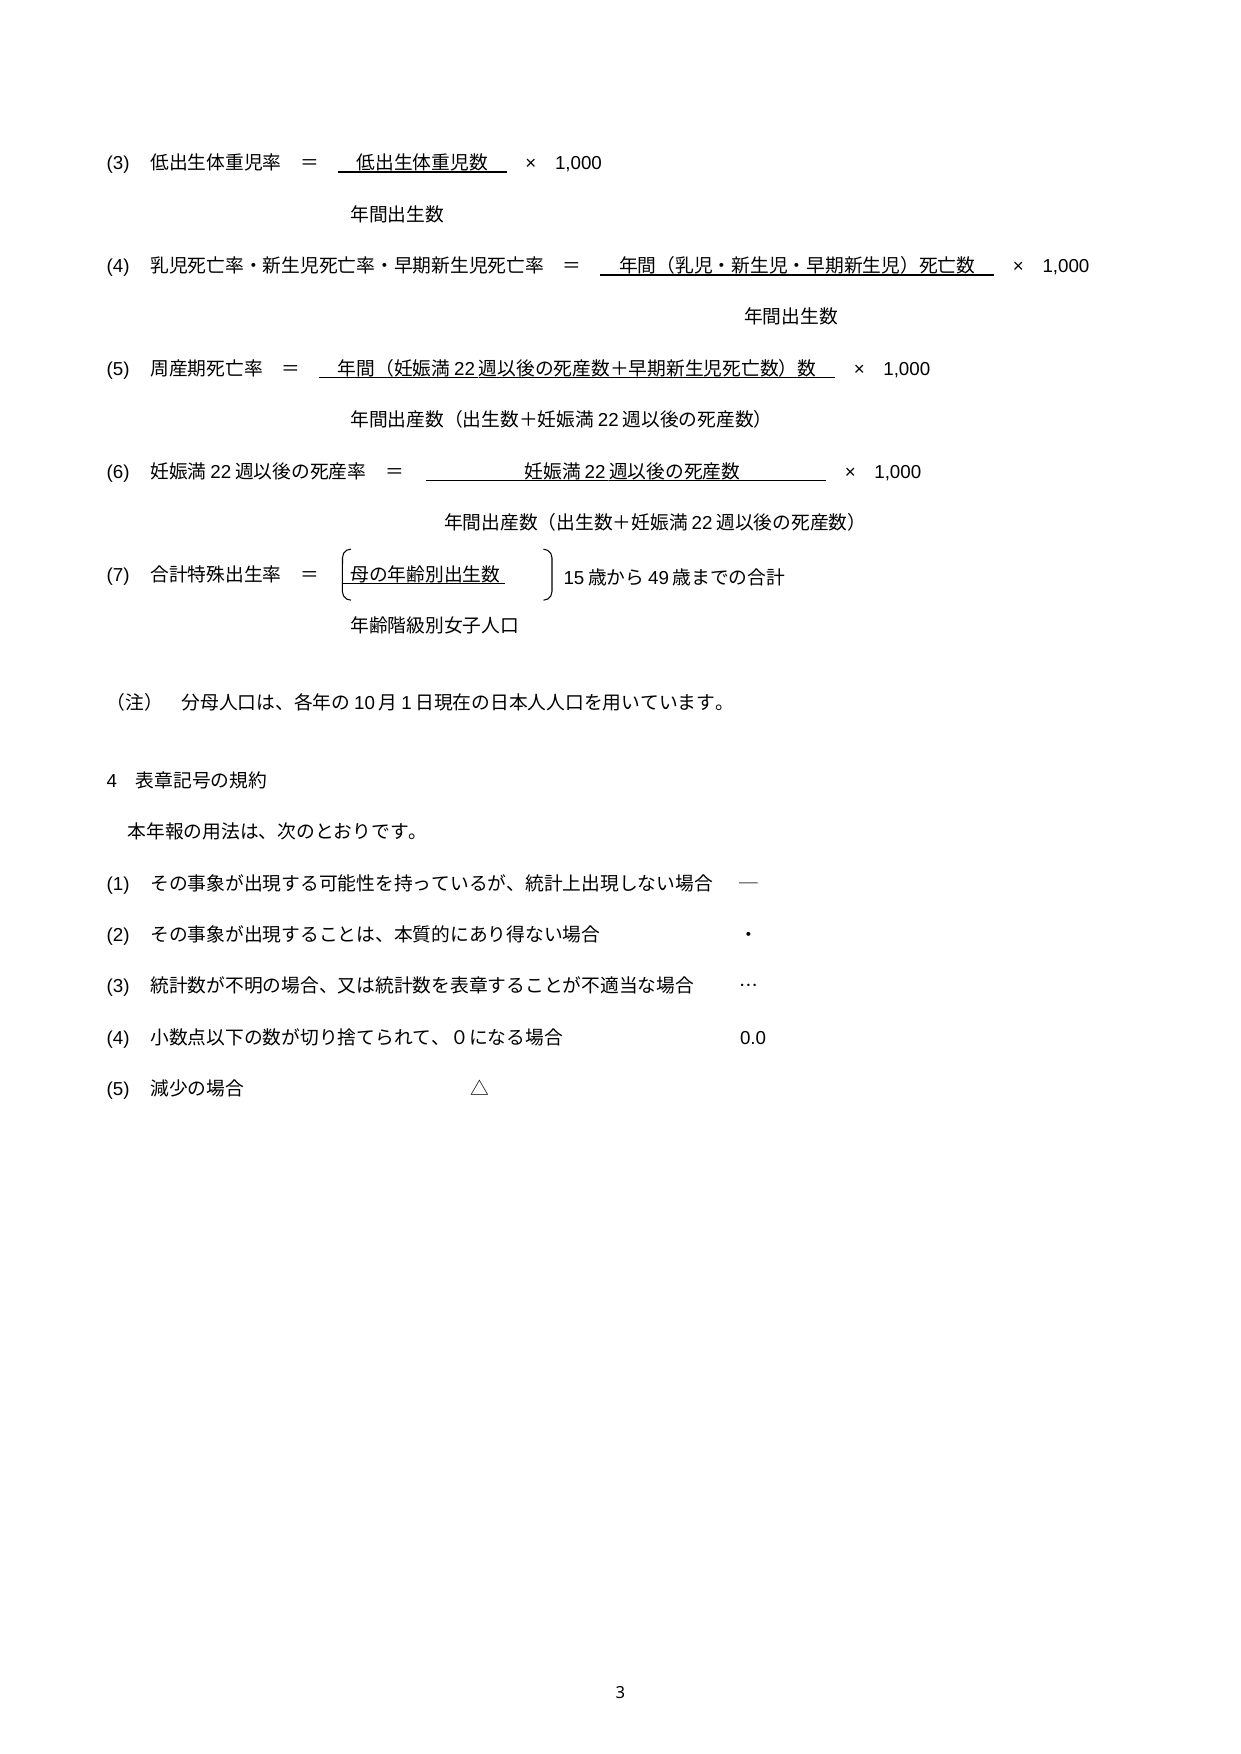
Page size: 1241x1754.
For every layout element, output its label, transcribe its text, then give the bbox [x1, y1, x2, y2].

text 年間出産数（出生数＋妊娠満22週以後の死産数） [106, 496, 1134, 547]
list 乳児死亡率・新生児死亡率・早期新生児死亡率 ＝ 年間（乳児・新生児・早期新生児）死亡数 × 1,000 [106, 238, 1134, 290]
text （注） 分母人口は、各年の10月1日現在の日本人人口を用いています。 [106, 676, 1134, 727]
list その事象が出現する可能性を持っているが、統計上出現しない場合 ─ [106, 856, 1134, 907]
text 本年報の用法は、次のとおりです。 [106, 804, 1134, 856]
text 年齢階級別女子人口 [106, 599, 1134, 650]
list 年間出生数 [500, 290, 1134, 341]
list 統計数が不明の場合、又は統計数を表章することが不適当な場合 … [106, 959, 1134, 1010]
list 小数点以下の数が切り捨てられて、０になる場合 0.0 [106, 1010, 1134, 1062]
list 周産期死亡率 ＝ 年間（妊娠満22週以後の死産数＋早期新生児死亡数）数 × 1,000 [106, 341, 1134, 393]
list 低出生体重児率 ＝ 低出生体重児数 × 1,000 [106, 136, 1134, 187]
list その事象が出現することは、本質的にあり得ない場合 ・ [106, 907, 1134, 959]
text 年間出産数（出生数＋妊娠満22週以後の死産数） [106, 393, 1134, 444]
list 減少の場合 △ [106, 1062, 1134, 1113]
list 合計特殊出生率 ＝ 母の年齢別出生数 [106, 547, 1134, 599]
text 年間出生数 [106, 187, 1134, 238]
text 4 表章記号の規約 [106, 753, 1134, 804]
list 妊娠満22週以後の死産率 ＝ 妊娠満22週以後の死産数 × 1,000 [106, 444, 1134, 496]
